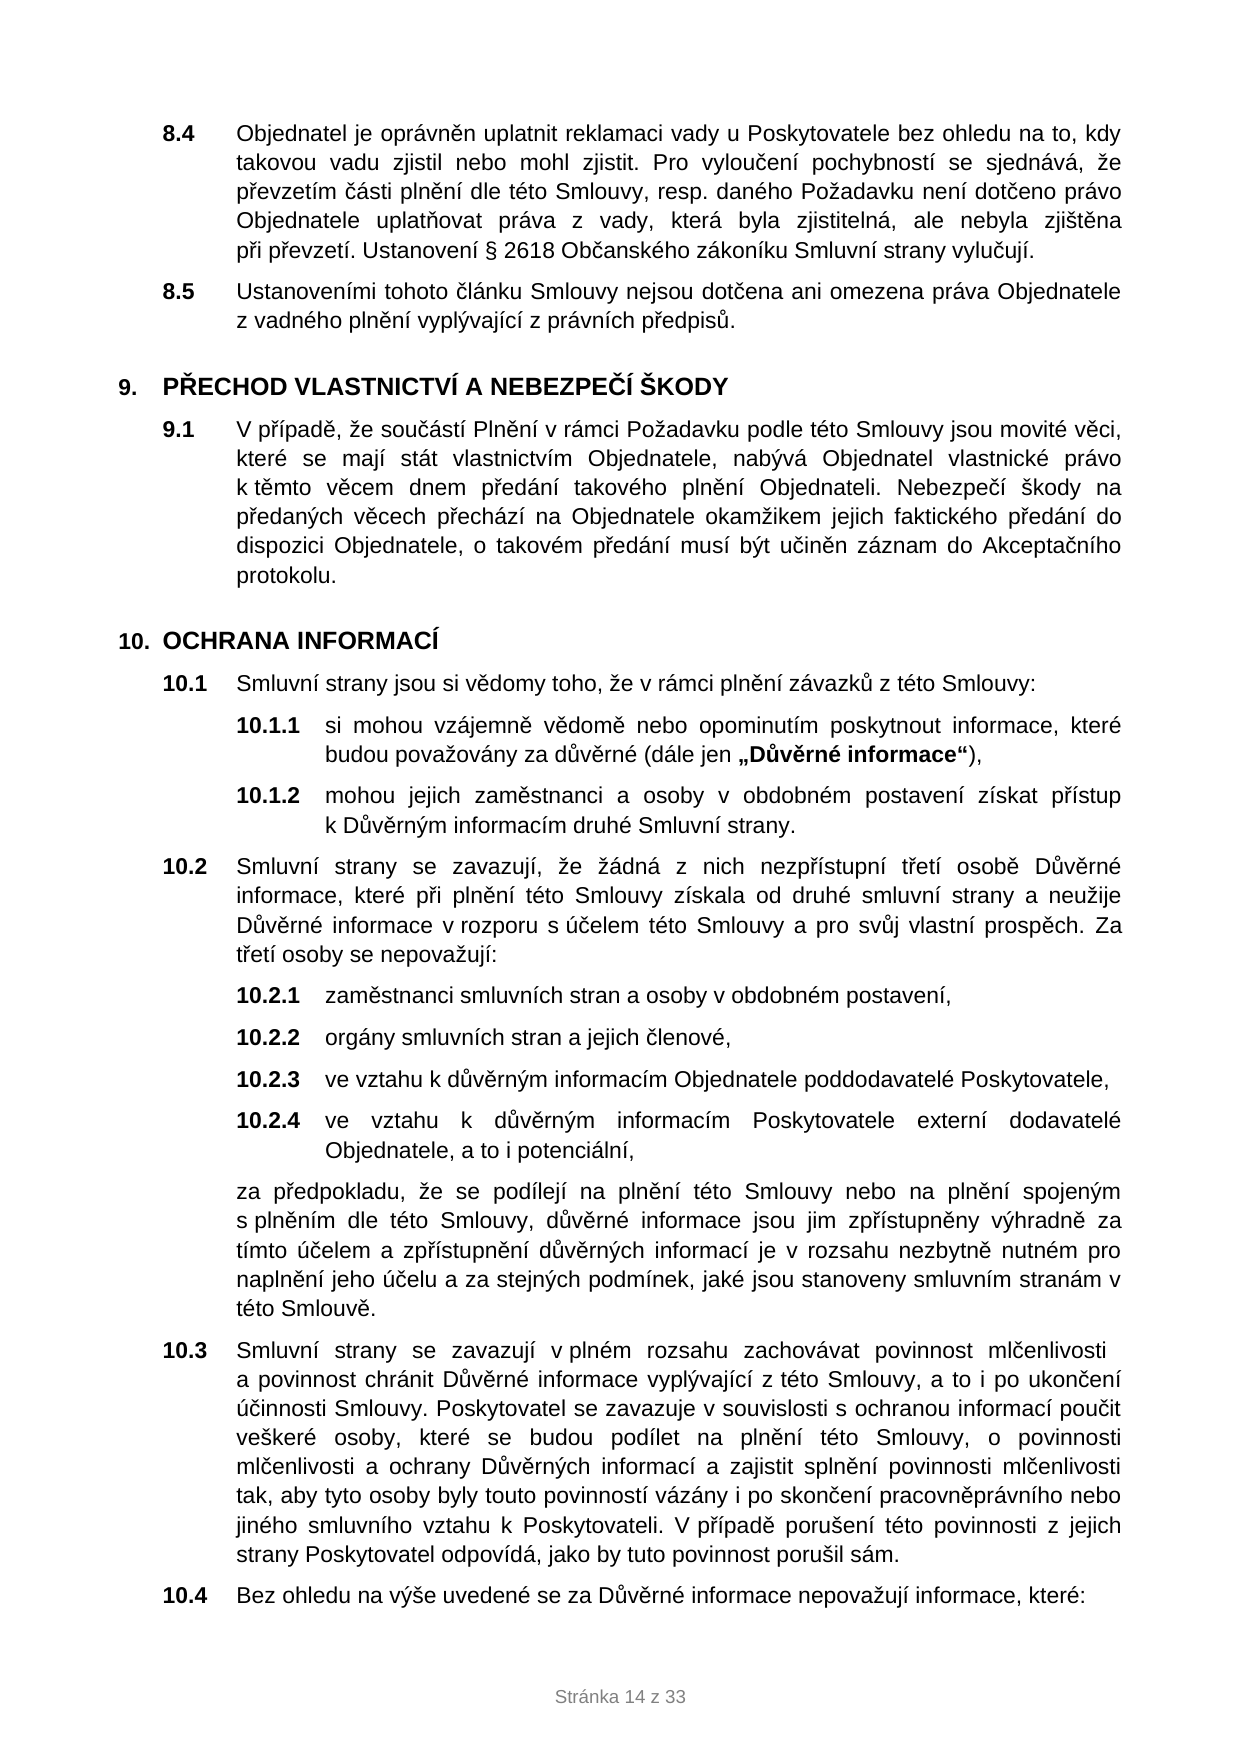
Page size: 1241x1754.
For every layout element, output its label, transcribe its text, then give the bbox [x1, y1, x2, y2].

text si mohou vzájemně vědomě nebo opominutím poskytnout informace, které budou považovány za důvěrné (dále jen „Důvěrné informace“), [236, 710, 1122, 768]
text mohou jejich zaměstnanci a osoby v obdobném postavení získat přístup k Důvěrným informacím druhé Smluvní strany. [236, 781, 1122, 839]
text Smluvní strany se zavazují, že žádná z nich nezpřístupní třetí osobě Důvěrné informace, které při plnění této Smlouvy získala od druhé smluvní strany a neužije Důvěrné informace v rozporu s účelem této Smlouvy a pro svůj vlastní prospěch. Za třetí osoby se nepovažují: [162, 851, 1122, 968]
text ve vztahu k důvěrným informacím Objednatele poddodavatelé Poskytovatele, [236, 1064, 1122, 1093]
text zaměstnanci smluvních stran a osoby v obdobném postavení, [236, 981, 1122, 1010]
text Ustanoveními tohoto článku Smlouvy nejsou dotčena ani omezena práva Objednatele z vadného plnění vyplývající z právních předpisů. [162, 276, 1122, 335]
text Smluvní strany jsou si vědomy toho, že v rámci plnění závazků z této Smlouvy: [162, 668, 1122, 697]
text orgány smluvních stran a jejich členové, [236, 1022, 1122, 1051]
text Ochrana informací [118, 626, 1122, 656]
text Bez ohledu na výše uvedené se za Důvěrné informace nepovažují informace, které: [162, 1581, 1122, 1610]
text Smluvní strany se zavazují v plném rozsahu zachovávat povinnost mlčenlivosti a povinnost chránit Důvěrné informace vyplývající z této Smlouvy, a to i po ukončení účinnosti Smlouvy. Poskytovatel se zavazuje v souvislosti s ochranou informací poučit veškeré osoby, které se budou podílet na plnění této Smlouvy, o povinnosti mlčenlivosti a ochrany Důvěrných informací a zajistit splnění povinnosti mlčenlivosti tak, aby tyto osoby byly touto povinností vázány i po skončení pracovněprávního nebo jiného smluvního vztahu k Poskytovateli. V případě porušení této povinnosti z jejich strany Poskytovatel odpovídá, jako by tuto povinnost porušil sám. [162, 1335, 1122, 1568]
text ve vztahu k důvěrným informacím Poskytovatele externí dodavatelé Objednatele, a to i potenciální, [236, 1106, 1122, 1164]
text V případě, že součástí Plnění v rámci Požadavku podle této Smlouvy jsou movité věci, které se mají stát vlastnictvím Objednatele, nabývá Objednatel vlastnické právo k těmto věcem dnem předání takového plnění Objednateli. Nebezpečí škody na předaných věcech přechází na Objednatele okamžikem jejich faktického předání do dispozici Objednatele, o takovém předání musí být učiněn záznam do Akceptačního protokolu. [162, 414, 1122, 589]
text Objednatel je oprávněn uplatnit reklamaci vady u Poskytovatele bez ohledu na to, kdy takovou vadu zjistil nebo mohl zjistit. Pro vyloučení pochybností se sjednává, že převzetím části plnění dle této Smlouvy, resp. daného Požadavku není dotčeno právo Objednatele uplatňovat práva z vady, která byla zjistitelná, ale nebyla zjištěna při převzetí. Ustanovení § 2618 Občanského zákoníku Smluvní strany vylučují. [162, 118, 1122, 264]
list za předpokladu, že se podílejí na plnění této Smlouvy nebo na plnění spojeným s plněním dle této Smlouvy, důvěrné informace jsou jim zpřístupněny výhradně za tímto účelem a zpřístupnění důvěrných informací je v rozsahu nezbytně nutném pro naplnění jeho účelu a za stejných podmínek, jaké jsou stanoveny smluvním stranám v této Smlouvě. [236, 1176, 1122, 1322]
text Přechod vlastnictví a nebezpečí škody [118, 372, 1122, 401]
